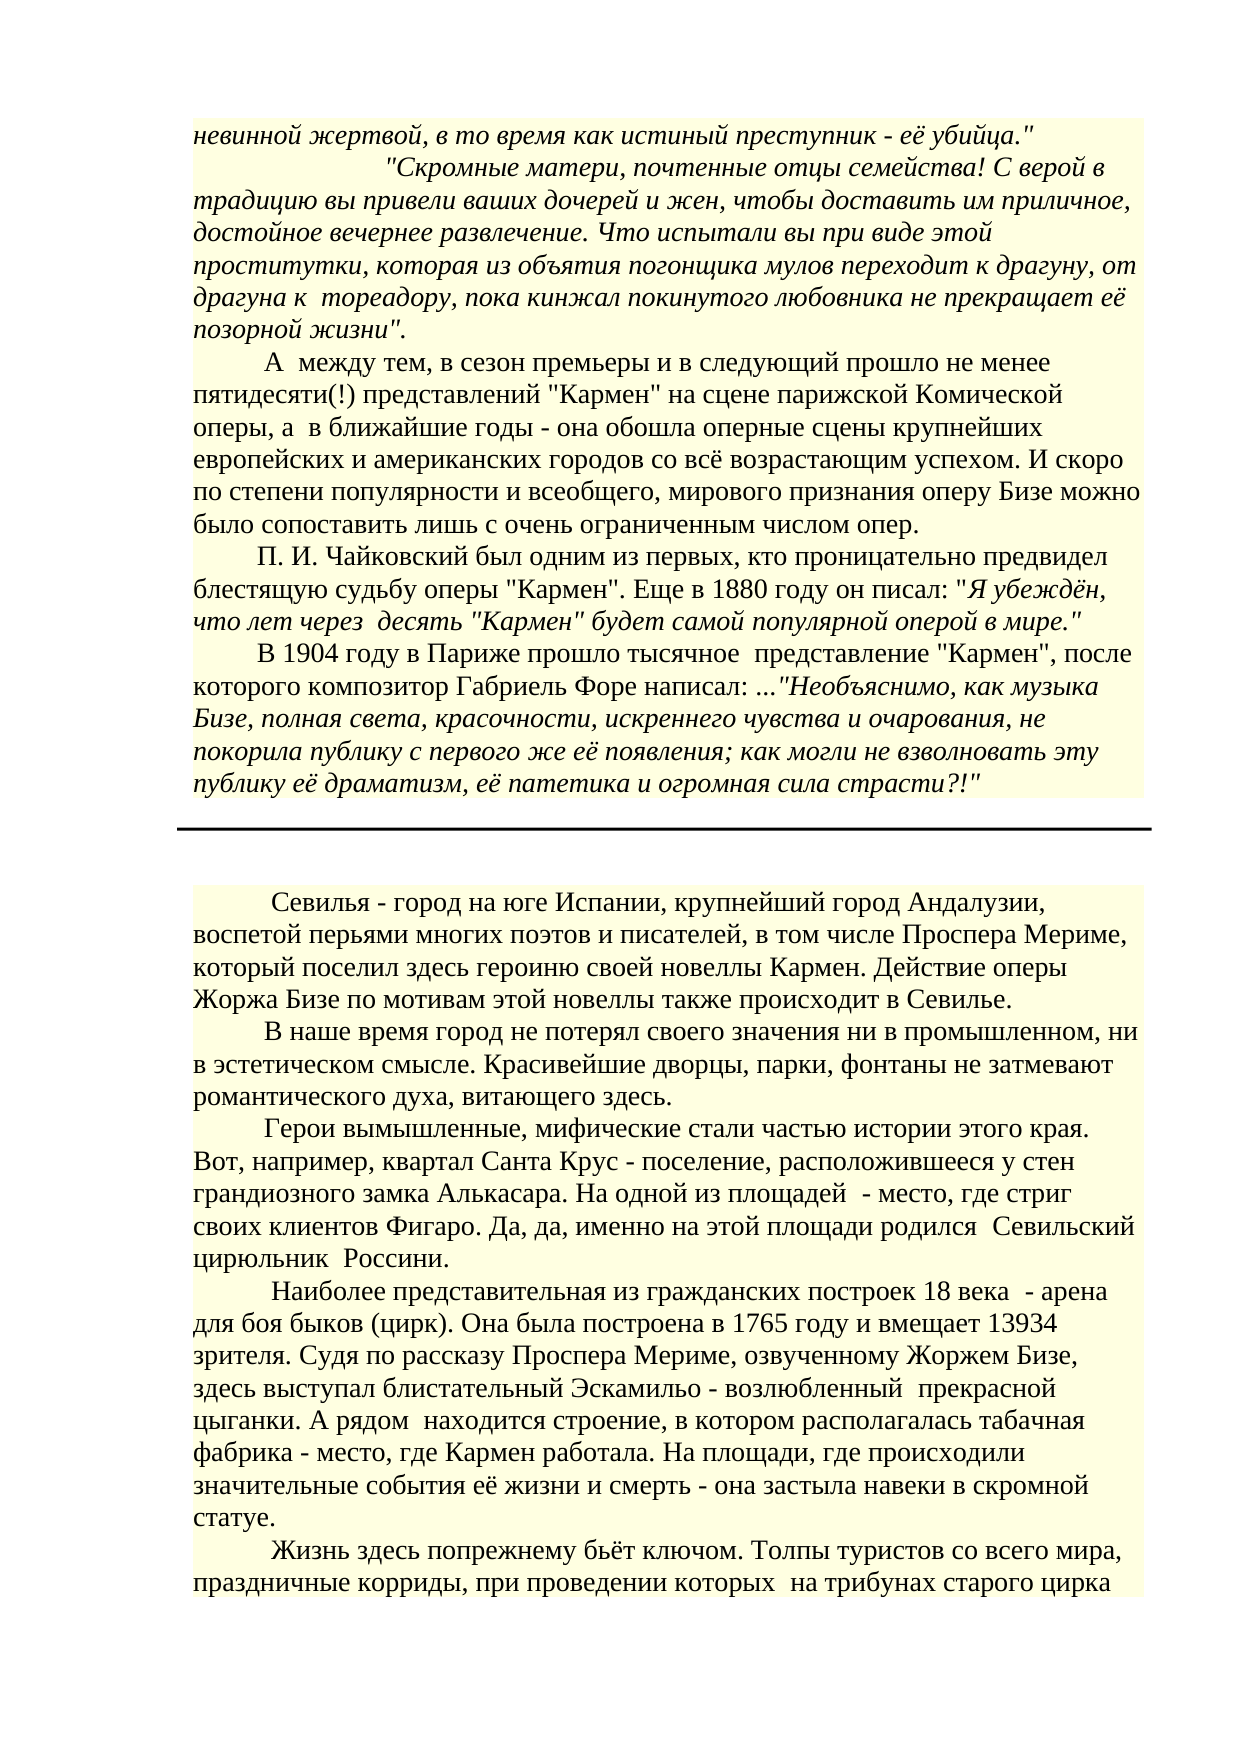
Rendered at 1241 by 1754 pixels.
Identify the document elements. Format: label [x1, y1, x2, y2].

text [193, 885, 1144, 1597]
text [193, 118, 1144, 798]
